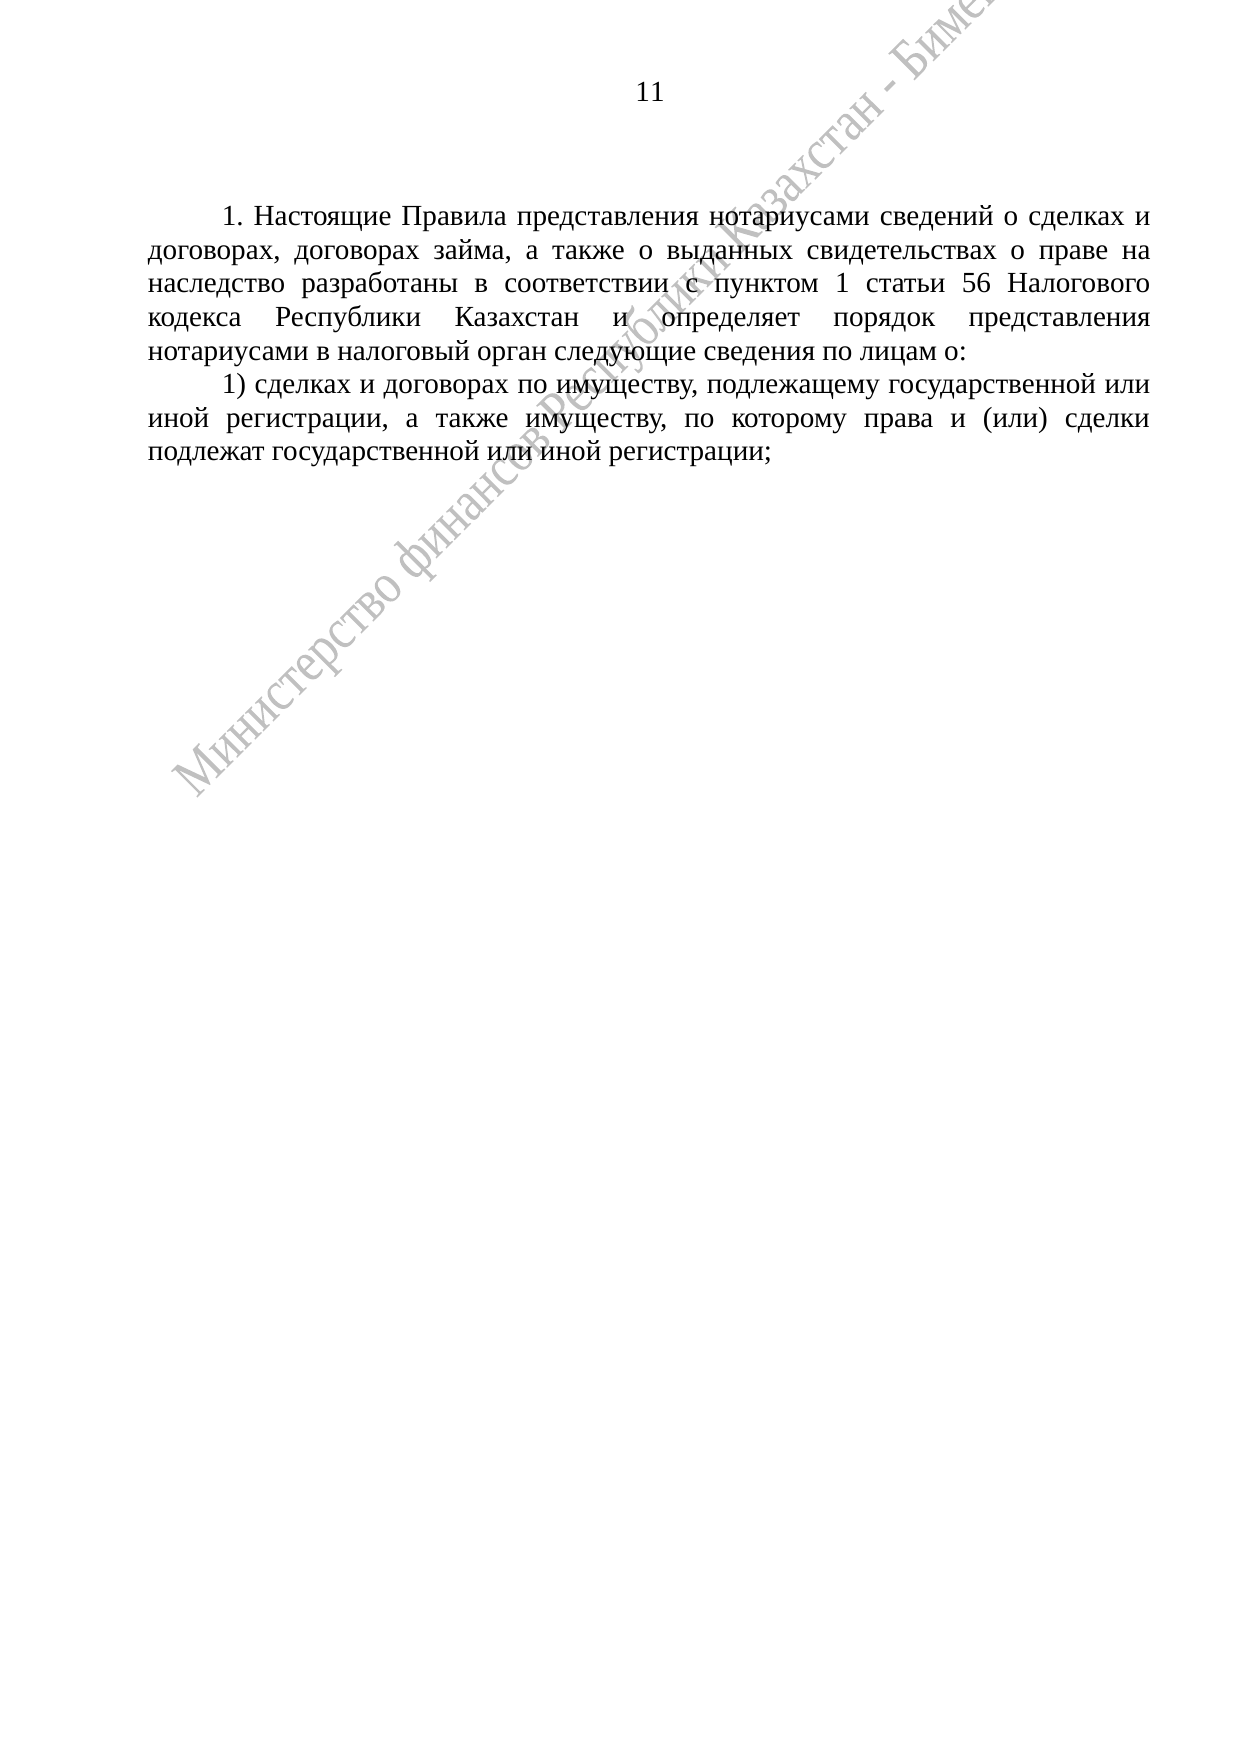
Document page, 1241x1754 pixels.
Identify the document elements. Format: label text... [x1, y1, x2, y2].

text 1) сделках и договорах по имуществу, подлежащему государственной или иной регистрации, а также имуществу, по которому права и (или) сделки подлежат государственной или иной регистрации; [148, 366, 1152, 467]
text 1. Настоящие Правила представления нотариусами сведений о сделках и договорах, договорах займа, а также о выданных свидетельствах о праве на наследство разработаны в соответствии с пунктом 1 статьи 56 Налогового кодекса Республики Казахстан и определяет порядок представления нотариусами в налоговый орган следующие сведения по лицам о: [148, 198, 1152, 366]
